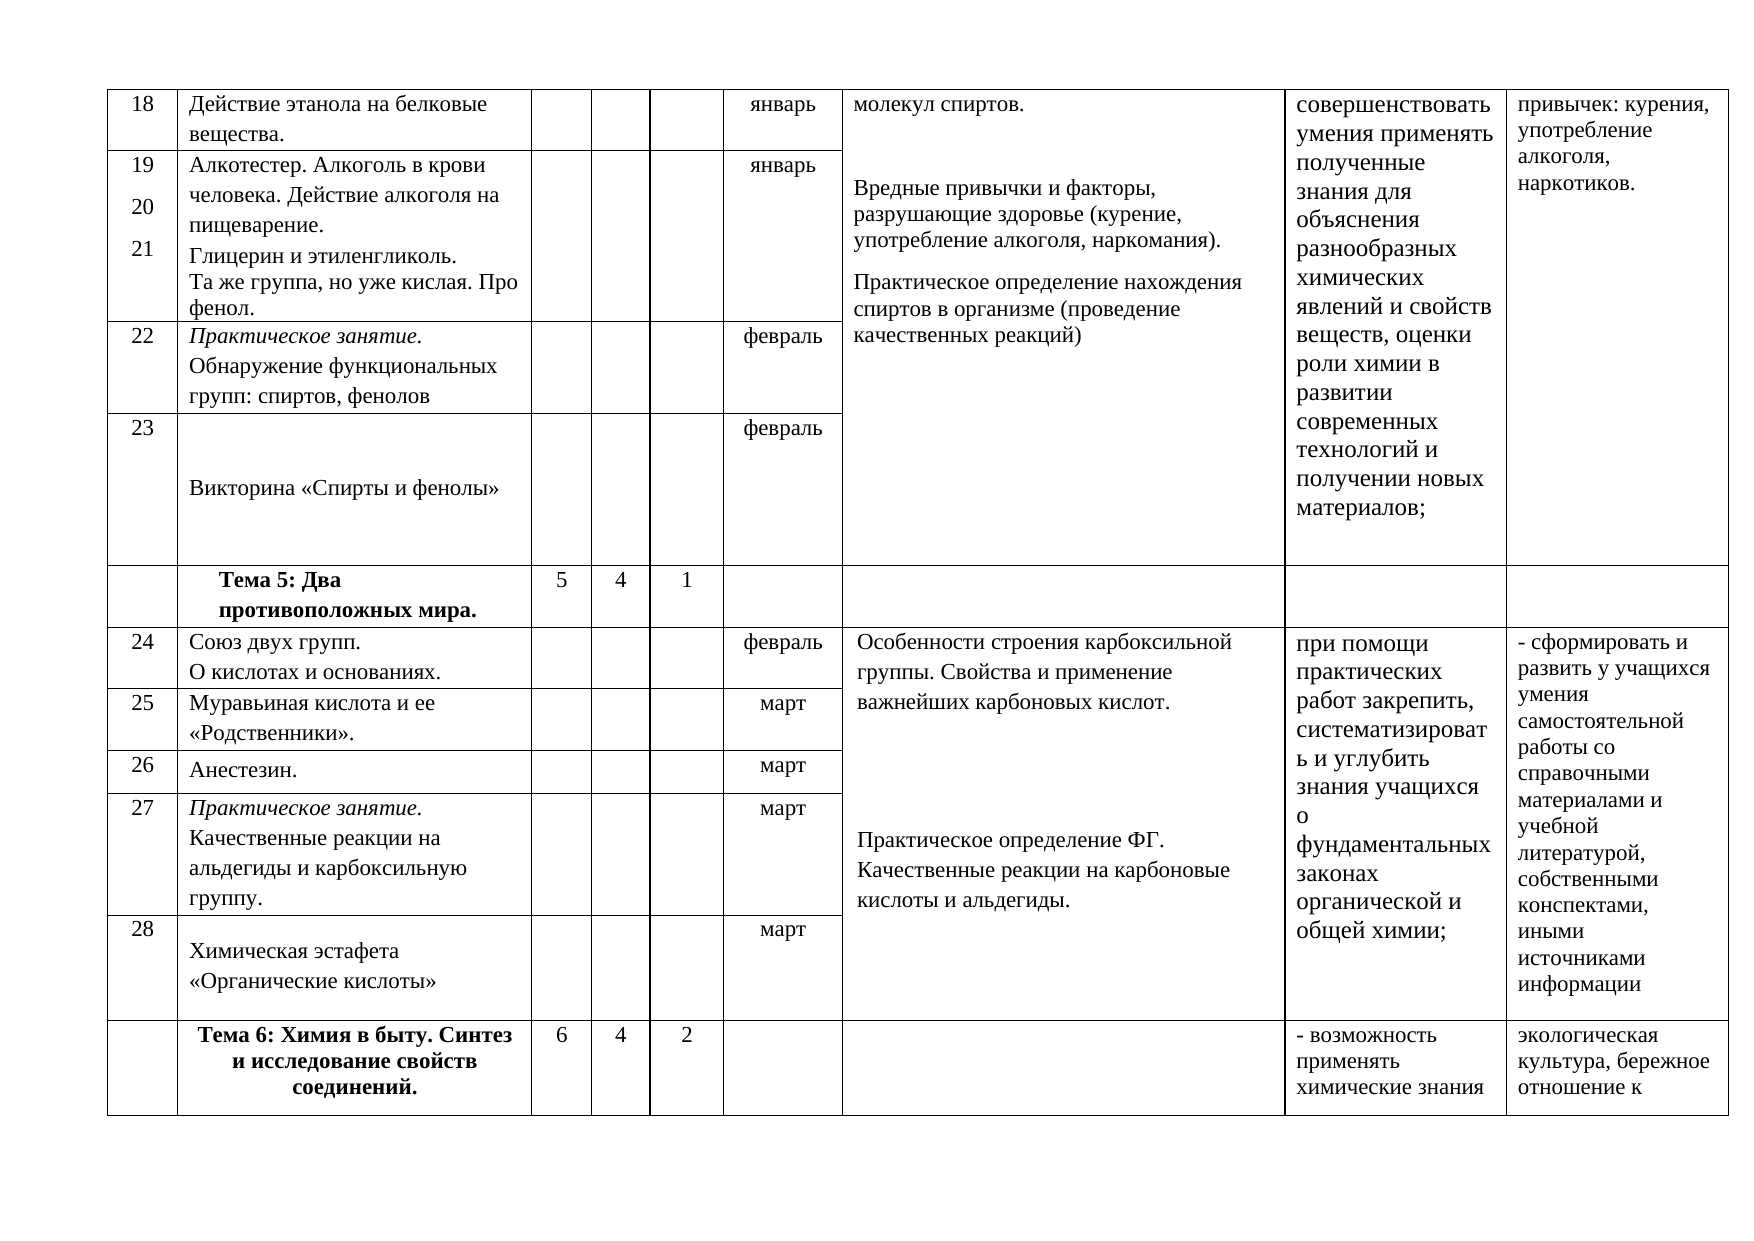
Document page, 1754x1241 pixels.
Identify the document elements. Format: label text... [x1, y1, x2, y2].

table_cell [651, 794, 723, 914]
table_cell Практическое занятие. Обнаружение функциональных групп: спиртов, фенолов [178, 322, 531, 413]
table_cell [1286, 1021, 1506, 1115]
table_cell [651, 322, 723, 413]
table_cell [532, 689, 591, 749]
table_cell [651, 414, 723, 565]
table_cell [651, 151, 723, 321]
table_cell январь [724, 90, 842, 150]
table_cell [651, 751, 723, 793]
table_cell 4 [592, 566, 649, 627]
table_cell 4 [592, 1021, 649, 1115]
table_cell 25 [108, 689, 177, 749]
table_cell [592, 151, 649, 321]
table_cell [1286, 566, 1506, 627]
table_cell [592, 414, 649, 565]
table_cell Союз двух групп. О кислотах и основаниях. [178, 628, 531, 688]
table_cell март [724, 916, 842, 1020]
table_cell Викторина «Спирты и фенолы» [178, 414, 531, 565]
table_cell 22 [108, 322, 177, 413]
table_cell 18 [108, 90, 177, 150]
table_cell - сформировать и развить у учащихся умения самостоятельной работы со справочными материалами и учебной литературой, собственными конспектами, иными источниками информации [1507, 628, 1728, 1020]
table_cell Особенности строения карбоксильной группы. Свойства и применение важнейших карбоновых кислот. Практическое определение ФГ. Качественные реакции на карбоновые кислоты и альдегиды. [843, 628, 1284, 1020]
table_cell март [724, 689, 842, 749]
table_cell Муравьиная кислота и ее «Родственники». [178, 689, 531, 749]
table_cell [592, 689, 649, 749]
table_cell [108, 566, 177, 627]
table_cell [532, 322, 591, 413]
table_cell 5 [532, 566, 591, 627]
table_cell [1507, 1021, 1728, 1115]
table_cell [843, 566, 1284, 627]
table_cell [532, 151, 591, 321]
table_cell [651, 90, 723, 150]
table_cell [1507, 566, 1728, 627]
table_cell 28 [108, 916, 177, 1020]
table_cell 1 [651, 566, 723, 627]
table_cell февраль [724, 628, 842, 688]
table_cell [724, 1021, 842, 1115]
table_cell 23 [108, 414, 177, 565]
table_cell Практическое занятие. Качественные реакции на альдегиды и карбоксильную группу. [178, 794, 531, 914]
table_cell 27 [108, 794, 177, 914]
table_cell 26 [108, 751, 177, 793]
table_cell [651, 628, 723, 688]
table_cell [843, 90, 1284, 565]
table_cell [592, 916, 649, 1020]
table_cell 2 [651, 1021, 723, 1115]
table_cell [651, 916, 723, 1020]
table_cell [532, 628, 591, 688]
table_cell [532, 751, 591, 793]
table_cell январь [724, 151, 842, 321]
table_cell [532, 90, 591, 150]
table_cell февраль [724, 414, 842, 565]
table_cell [592, 90, 649, 150]
table_cell [532, 794, 591, 914]
table_cell Тема 6: Химия в быту. Синтез и исследование свойств соединений. [178, 1021, 531, 1115]
table_cell Алкотестер. Алкоголь в крови человека. Действие алкоголя на пищеварение. Глицерин и этиленгликоль. Та же группа, но уже кислая. Про фенол. [178, 151, 531, 321]
table_cell [108, 1021, 177, 1115]
table_cell март [724, 794, 842, 914]
table_cell февраль [724, 322, 842, 413]
table_cell [651, 689, 723, 749]
table_cell Тема 5: Два противоположных мира. [178, 566, 531, 627]
table_cell Химическая эстафета «Органические кислоты» [178, 916, 531, 1020]
table_cell 19 20 21 [108, 151, 177, 321]
table_cell [532, 916, 591, 1020]
table_cell [532, 414, 591, 565]
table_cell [1286, 90, 1506, 565]
table_cell [592, 322, 649, 413]
table_cell 24 [108, 628, 177, 688]
table_cell Действие этанола на белковые вещества. [178, 90, 531, 150]
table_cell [1507, 90, 1728, 565]
table_cell [592, 628, 649, 688]
table_cell [592, 751, 649, 793]
table_cell март [724, 751, 842, 793]
table_cell [724, 566, 842, 627]
table_cell 6 [532, 1021, 591, 1115]
table_cell [843, 1021, 1284, 1115]
table_cell при помощи практических работ закрепить, систематизировать и углубить знания учащихся о фундаментальных законах органической и общей химии; [1286, 628, 1506, 1020]
table_cell [592, 794, 649, 914]
table_cell Анестезин. [178, 751, 531, 793]
